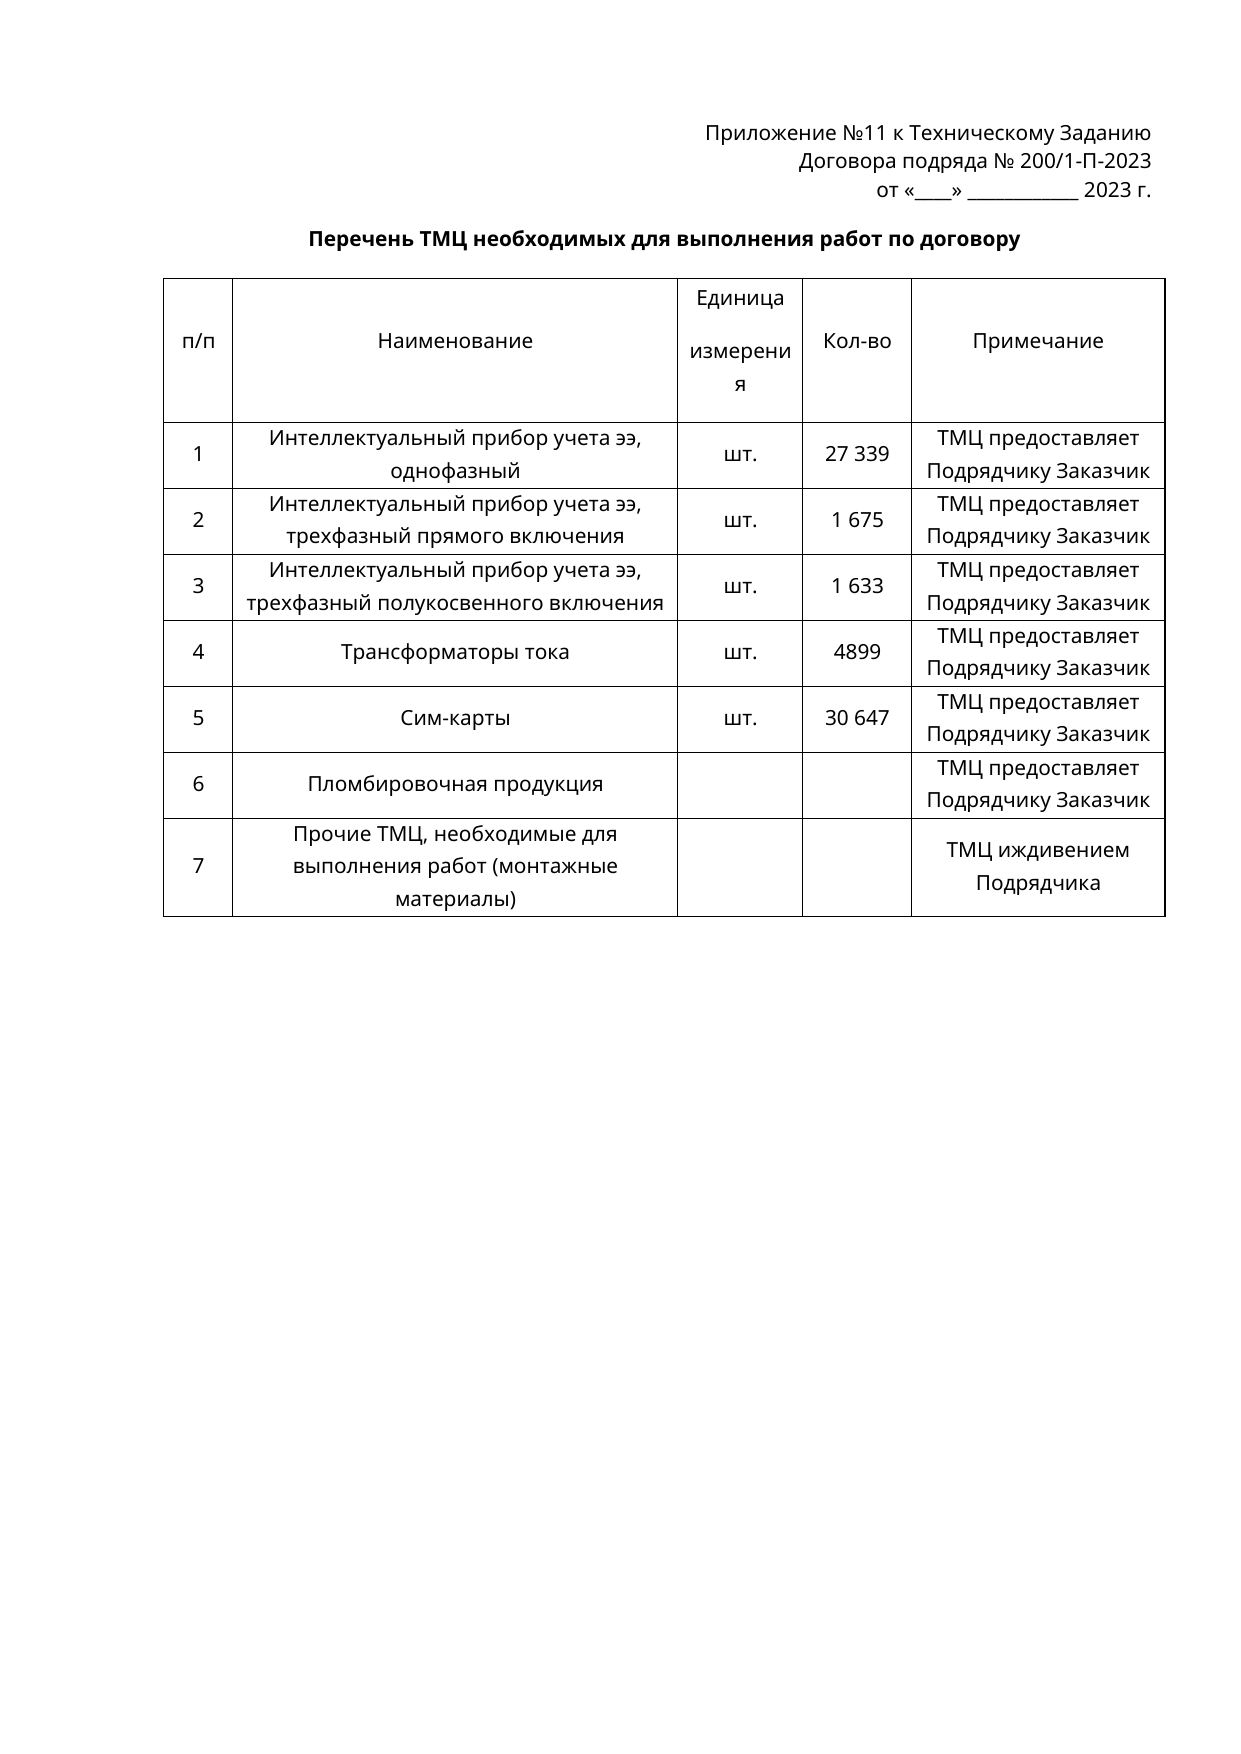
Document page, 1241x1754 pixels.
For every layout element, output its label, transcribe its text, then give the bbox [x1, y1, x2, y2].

table_cell 3 [164, 555, 232, 620]
table_cell [803, 819, 911, 916]
text Приложение №11 к Техническому Заданию [177, 118, 1152, 147]
table_cell шт. [678, 489, 802, 554]
table_cell 1 [164, 423, 232, 488]
table_cell [678, 753, 802, 818]
table_cell Пломбировочная продукция [233, 753, 677, 818]
table_cell шт. [678, 555, 802, 620]
table_cell 6 [164, 753, 232, 818]
table_cell Сим-карты [233, 687, 677, 752]
table_cell ТМЦ предоставляет Подрядчику Заказчик [912, 621, 1164, 686]
table_cell ТМЦ предоставляет Подрядчику Заказчик [912, 753, 1164, 818]
table_cell 1 675 [803, 489, 911, 554]
table_cell 4 [164, 621, 232, 686]
table_cell 4899 [803, 621, 911, 686]
table_cell [678, 819, 802, 916]
table_cell 2 [164, 489, 232, 554]
table_cell 7 [164, 819, 232, 916]
table_cell шт. [678, 423, 802, 488]
table_header Единица измерения [678, 279, 802, 422]
table_cell ТМЦ предоставляет Подрядчику Заказчик [912, 687, 1164, 752]
table_cell 27 339 [803, 423, 911, 488]
table_header Кол-во [803, 279, 911, 422]
table_header п/п [164, 279, 232, 422]
table_cell [803, 753, 911, 818]
table_cell ТМЦ предоставляет Подрядчику Заказчик [912, 423, 1164, 488]
table_cell ТМЦ предоставляет Подрядчику Заказчик [912, 489, 1164, 554]
table_cell Интеллектуальный прибор учета ээ, однофазный [233, 423, 677, 488]
table_cell ТМЦ иждивением Подрядчика [912, 819, 1164, 916]
table_cell 1 633 [803, 555, 911, 620]
table_cell Прочие ТМЦ, необходимые для выполнения работ (монтажные материалы) [233, 819, 677, 916]
table_header Примечание [912, 279, 1164, 422]
table_cell Интеллектуальный прибор учета ээ, трехфазный полукосвенного включения [233, 555, 677, 620]
table_cell Трансформаторы тока [233, 621, 677, 686]
table_cell 30 647 [803, 687, 911, 752]
table_header Наименование [233, 279, 677, 422]
text от «____» ____________ 2023 г. [768, 175, 1152, 203]
text Договора подряда № 200/1-П-2023 [709, 147, 1152, 175]
table_cell ТМЦ предоставляет Подрядчику Заказчик [912, 555, 1164, 620]
text Перечень ТМЦ необходимых для выполнения работ по договору [177, 224, 1152, 253]
table_cell шт. [678, 687, 802, 752]
table_cell 5 [164, 687, 232, 752]
table_cell Интеллектуальный прибор учета ээ, трехфазный прямого включения [233, 489, 677, 554]
table_cell шт. [678, 621, 802, 686]
